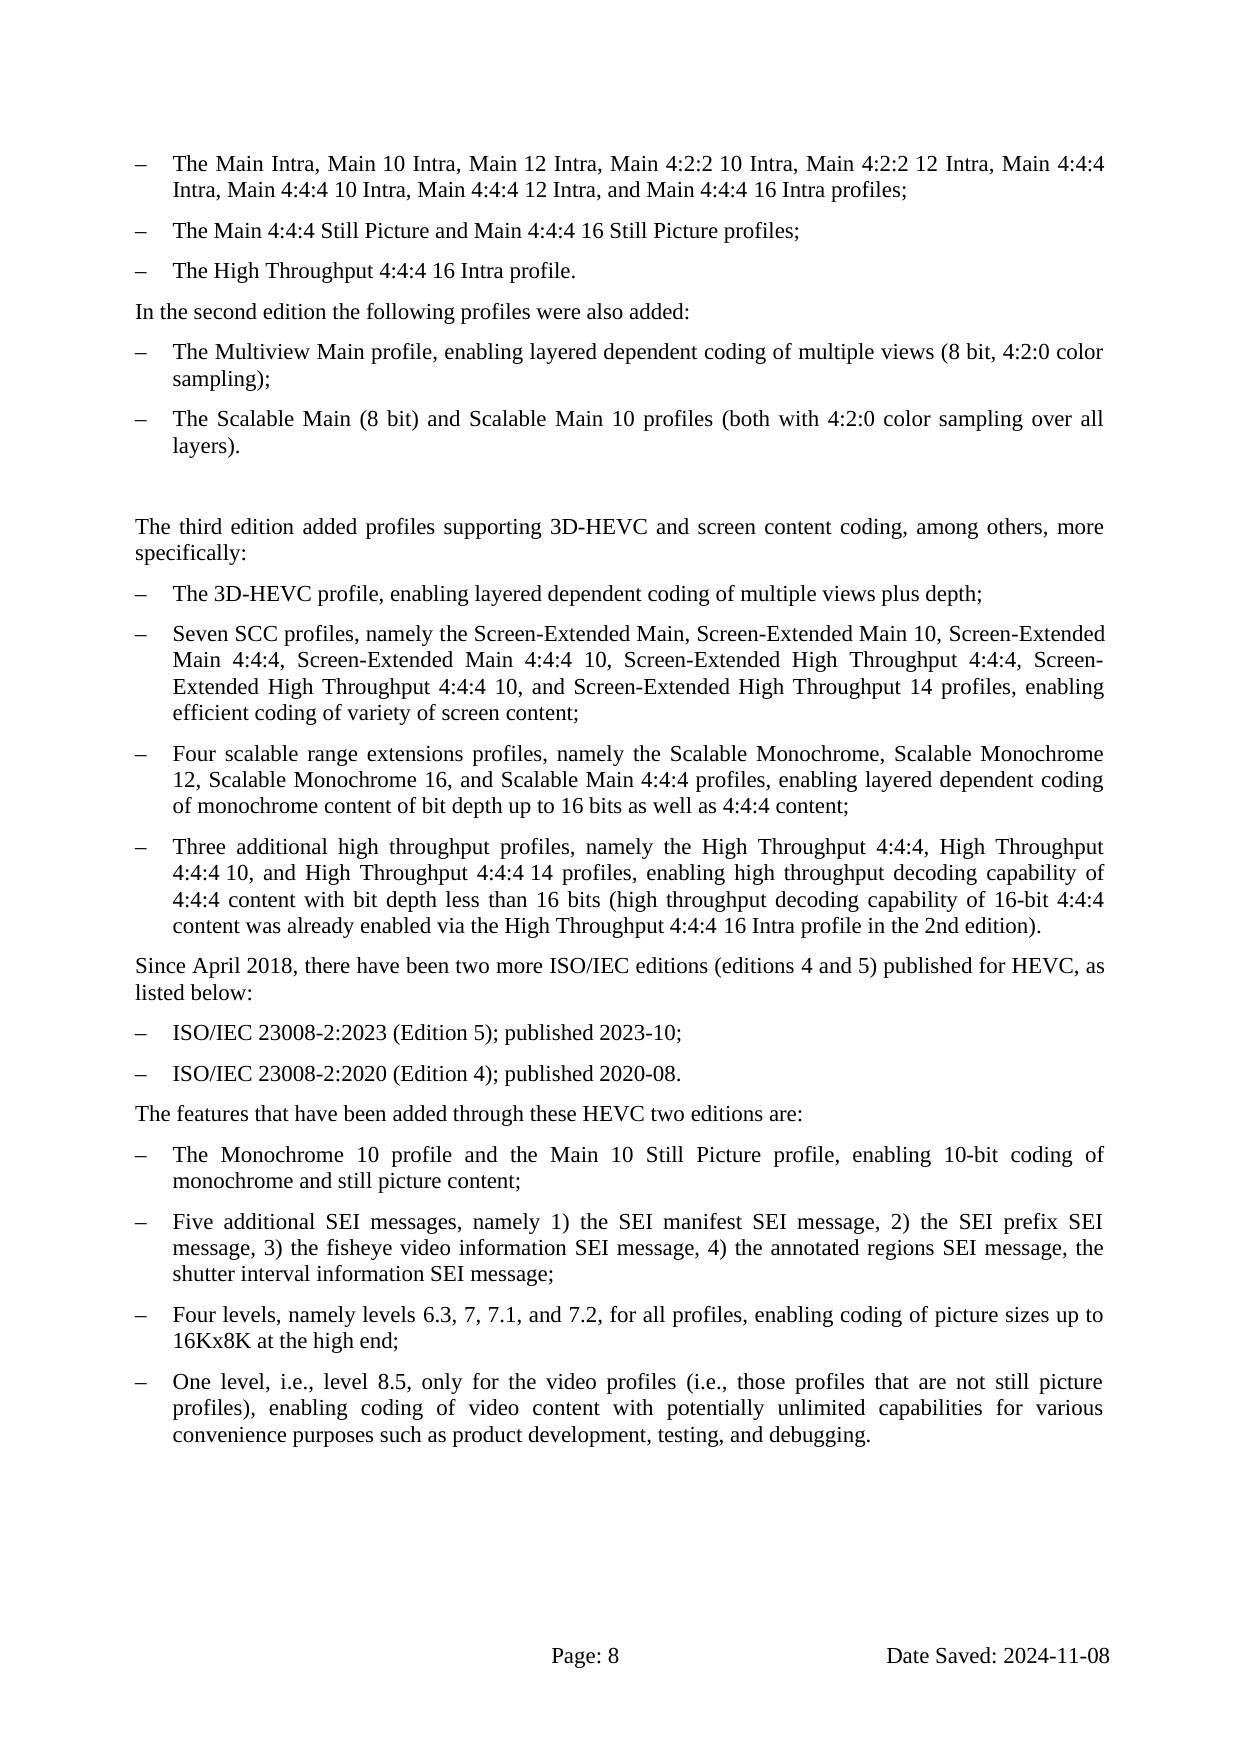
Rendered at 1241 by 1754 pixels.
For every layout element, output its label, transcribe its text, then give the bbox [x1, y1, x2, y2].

list ISO/IEC 23008-2:2023 (Edition 5); published 2023-10; [135, 1019, 1105, 1046]
list The Main Intra, Main 10 Intra, Main 12 Intra, Main 4:2:2 10 Intra, Main 4:2:2 12 Intra, Main 4:4:4 Intra, Main 4:4:4 10 Intra, Main 4:4:4 12 Intra, and Main 4:4:4 16 Intra profiles; [135, 150, 1105, 203]
list Five additional SEI messages, namely 1) the SEI manifest SEI message, 2) the SEI prefix SEI message, 3) the fisheye video information SEI message, 4) the annotated regions SEI message, the shutter interval information SEI message; [135, 1208, 1105, 1287]
list ISO/IEC 23008-2:2020 (Edition 4); published 2020-08. [135, 1060, 1105, 1086]
list Three additional high throughput profiles, namely the High Throughput 4:4:4, High Throughput 4:4:4 10, and High Throughput 4:4:4 14 profiles, enabling high throughput decoding capability of 4:4:4 content with bit depth less than 16 bits (high throughput decoding capability of 16-bit 4:4:4 content was already enabled via the High Throughput 4:4:4 16 Intra profile in the 2nd edition). [135, 833, 1105, 938]
text In the second edition the following profiles were also added: [135, 298, 1105, 324]
list Four levels, namely levels 6.3, 7, 7.1, and 7.2, for all profiles, enabling coding of picture sizes up to 16Kx8K at the high end; [135, 1301, 1105, 1354]
list Four scalable range extensions profiles, namely the Scalable Monochrome, Scalable Monochrome 12, Scalable Monochrome 16, and Scalable Main 4:4:4 profiles, enabling layered dependent coding of monochrome content of bit depth up to 16 bits as well as 4:4:4 content; [135, 740, 1105, 819]
list One level, i.e., level 8.5, only for the video profiles (i.e., those profiles that are not still picture profiles), enabling coding of video content with potentially unlimited capabilities for various convenience purposes such as product development, testing, and debugging. [135, 1368, 1105, 1447]
text The third edition added profiles supporting 3D-HEVC and screen content coding, among others, more specifically: [135, 513, 1105, 565]
list The Monochrome 10 profile and the Main 10 Still Picture profile, enabling 10-bit coding of monochrome and still picture content; [135, 1141, 1105, 1194]
list The Multiview Main profile, enabling layered dependent coding of multiple views (8 bit, 4:2:0 color sampling); [135, 338, 1105, 391]
text Since April 2018, there have been two more ISO/IEC editions (editions 4 and 5) published for HEVC, as listed below: [135, 952, 1105, 1005]
list The High Throughput 4:4:4 16 Intra profile. [135, 257, 1105, 284]
list Seven SCC profiles, namely the Screen-Extended Main, Screen-Extended Main 10, Screen-Extended Main 4:4:4, Screen-Extended Main 4:4:4 10, Screen-Extended High Throughput 4:4:4, Screen-Extended High Throughput 4:4:4 10, and Screen-Extended High Throughput 14 profiles, enabling efficient coding of variety of screen content; [135, 620, 1105, 726]
list The Main 4:4:4 Still Picture and Main 4:4:4 16 Still Picture profiles; [135, 217, 1105, 243]
text The features that have been added through these HEVC two editions are: [135, 1100, 1105, 1127]
list The Scalable Main (8 bit) and Scalable Main 10 profiles (both with 4:2:0 color sampling over all layers). [135, 405, 1105, 458]
list The 3D-HEVC profile, enabling layered dependent coding of multiple views plus depth; [135, 579, 1105, 606]
